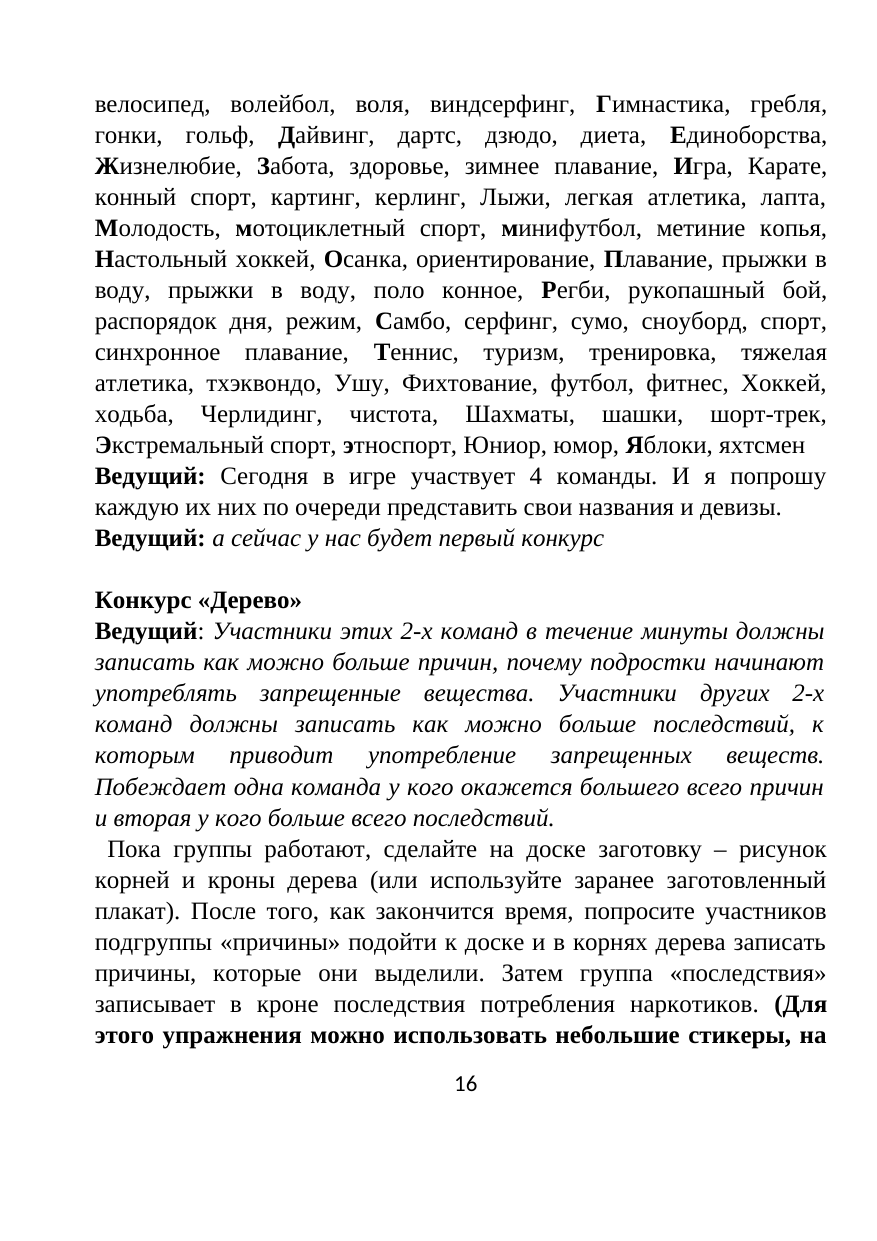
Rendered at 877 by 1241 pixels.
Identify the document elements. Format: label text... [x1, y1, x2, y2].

text Ведущий: Участники этих 2-х команд в течение минуты должны записать как можно больше причин, почему подростки начинают употреблять запрещенные вещества. Участники других 2-х команд должны записать как можно больше последствий, к которым приводит употребление запрещенных веществ. Побеждает одна команда у кого окажется большего всего причин и вторая у кого больше всего последствий. [94, 616, 827, 831]
text Конкурс «Дерево» [94, 585, 827, 614]
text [94, 834, 827, 1049]
text Ведущий: а сейчас у нас будет первый конкурс [94, 523, 827, 552]
text Ведущий: Сегодня в игре участвует 4 команды. И я попрошу каждую их них по очереди представить свои названия и девизы. [94, 461, 827, 521]
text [94, 89, 827, 459]
